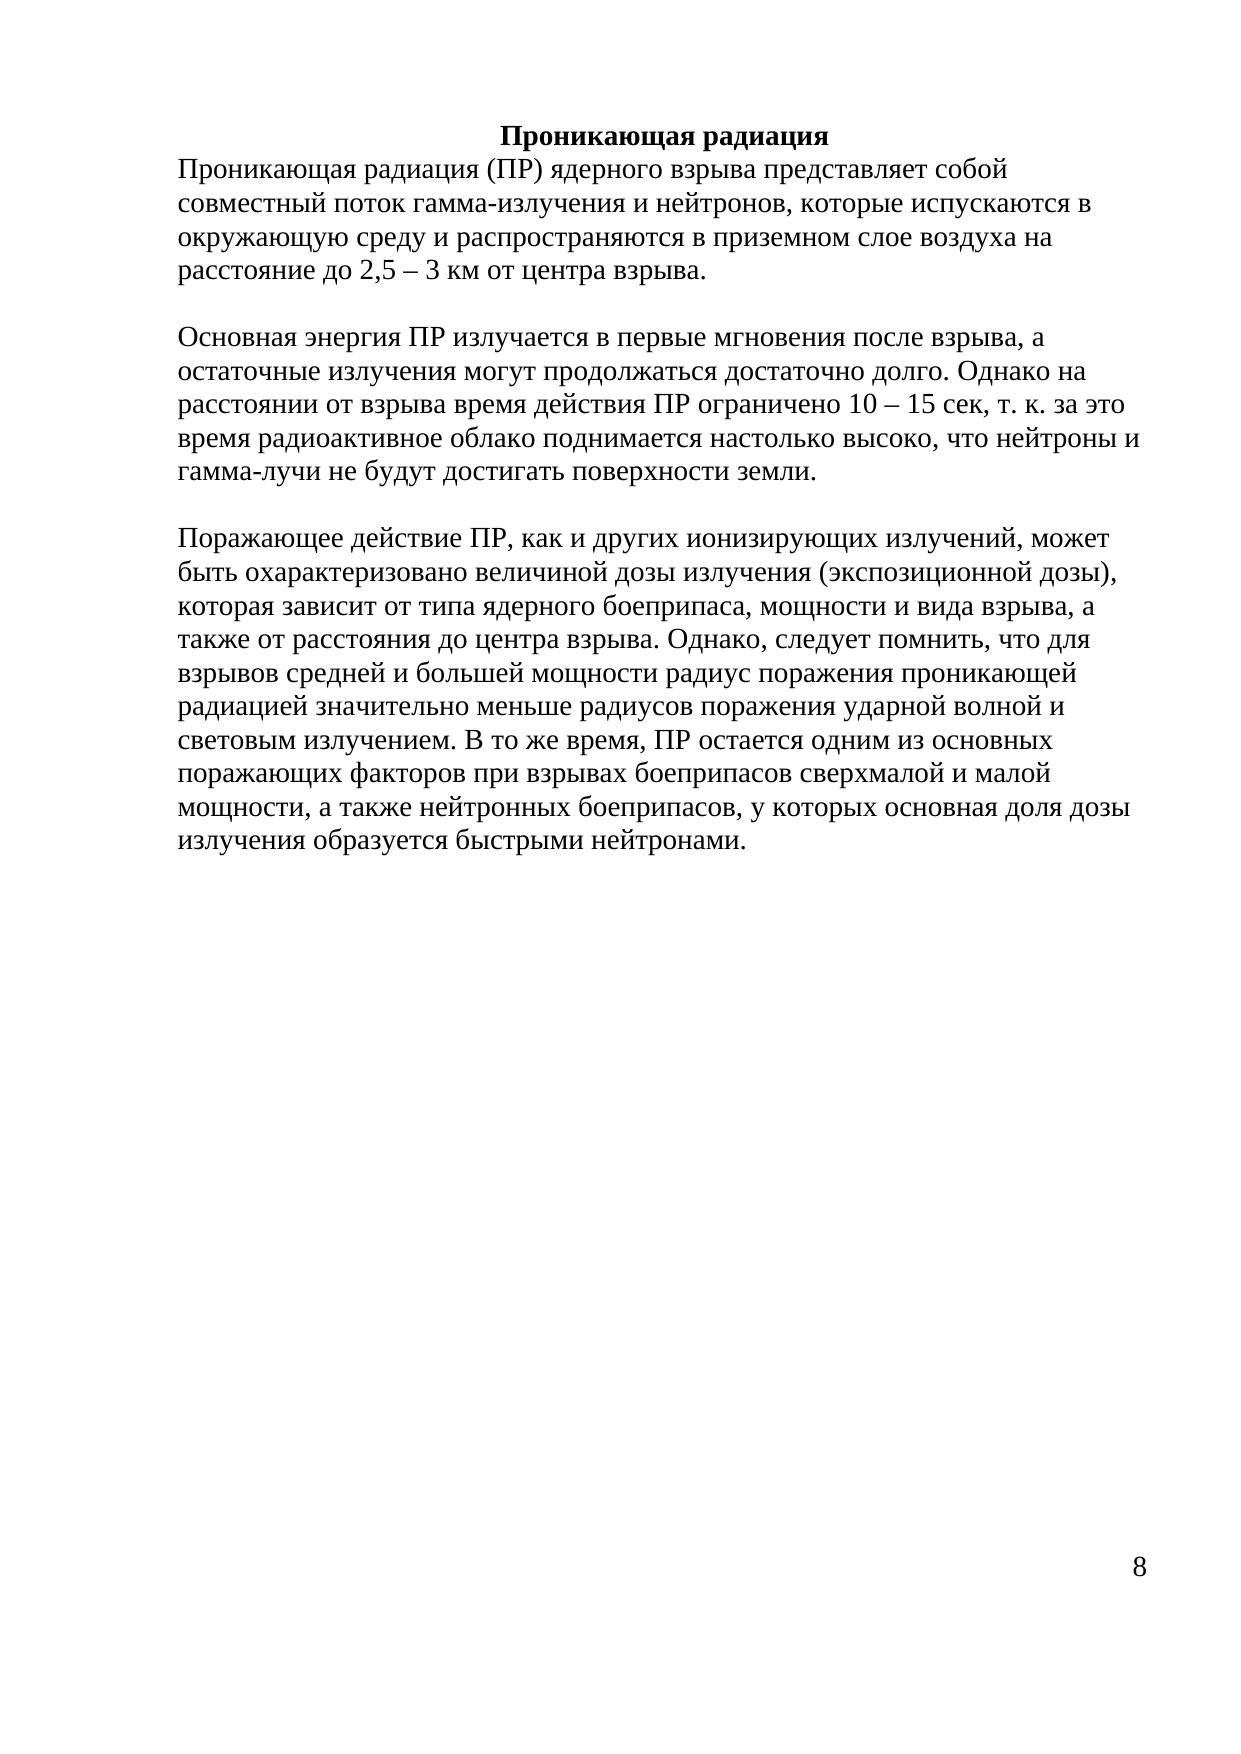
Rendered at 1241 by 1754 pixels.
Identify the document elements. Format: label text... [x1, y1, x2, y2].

text Проникающая радиация [177, 118, 1152, 152]
text Основная энергия ПР излучается в первые мгновения после взрыва, а остаточные излучения могут продолжаться достаточно долго. Однако на расстоянии от взрыва время действия ПР ограничено 10 – 15 сек, т. к. за это время радиоактивное облако поднимается настолько высоко, что нейтроны и гамма-лучи не будут достигать поверхности земли. [177, 319, 1152, 487]
text Проникающая радиация (ПР) ядерного взрыва представляет собой совместный поток гамма-излучения и нейтронов, которые испускаются в окружающую среду и распространяются в приземном слое воздуха на расстояние до 2,5 – 3 км от центра взрыва. [177, 152, 1152, 286]
text Поражающее действие ПР, как и других ионизирующих излучений, может быть охарактеризовано величиной дозы излучения (экспозиционной дозы), которая зависит от типа ядерного боеприпаса, мощности и вида взрыва, а также от расстояния до центра взрыва. Однако, следует помнить, что для взрывов средней и большей мощности радиус поражения проникающей радиацией значительно меньше радиусов поражения ударной волной и световым излучением. В то же время, ПР остается одним из основных поражающих факторов при взрывах боеприпасов сверхмалой и малой мощности, а также нейтронных боеприпасов, у которых основная доля дозы излучения образуется быстрыми нейтронами. [177, 521, 1152, 856]
text 8 [177, 1549, 1152, 1583]
